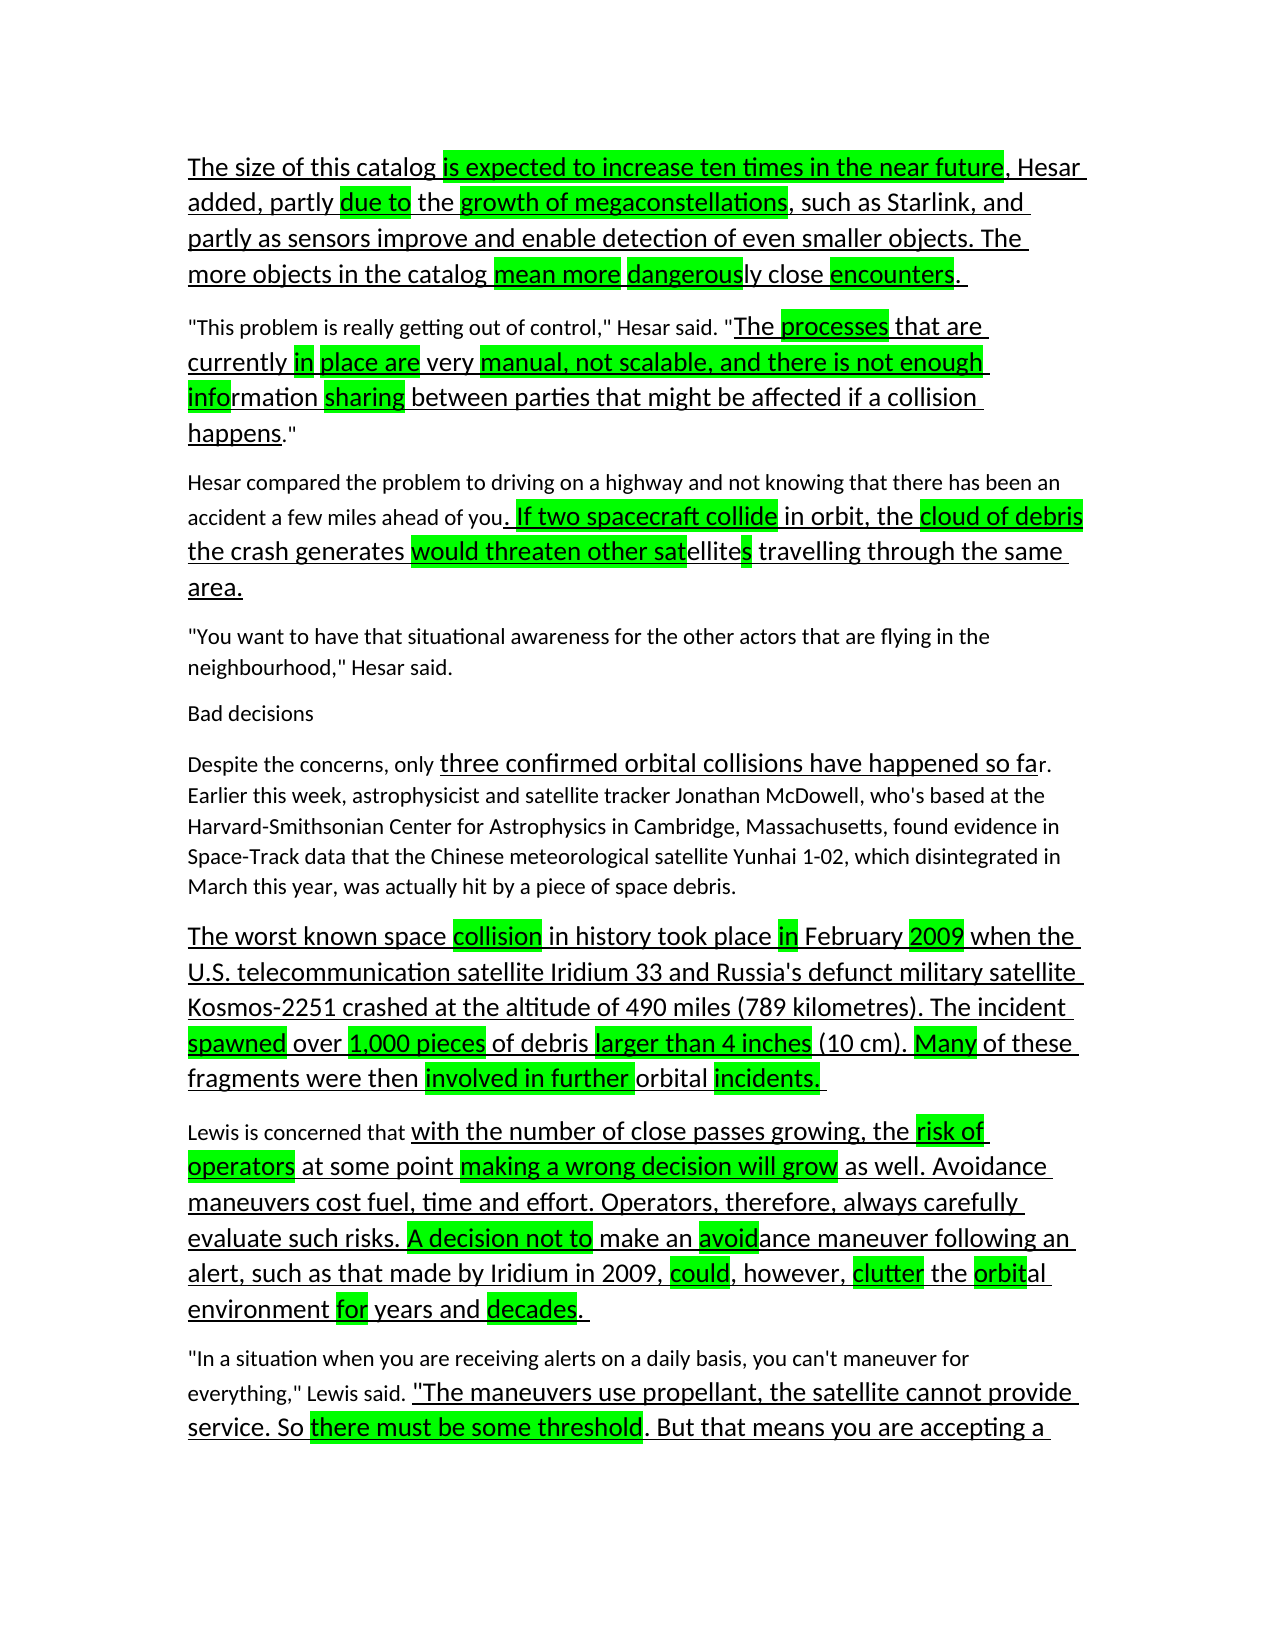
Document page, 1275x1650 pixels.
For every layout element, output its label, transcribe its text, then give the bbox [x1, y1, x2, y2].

text Lewis is concerned that with the number of close passes growing, the risk of operators at some point making a wrong decision will grow as well. Avoidance maneuvers cost fuel, time and effort. Operators, therefore, always carefully evaluate such risks. A decision not to make an avoidance maneuver following an alert, such as that made by Iridium in 2009, could, however, clutter the orbital environment for years and decades. [187, 1114, 1087, 1325]
text Hesar compared the problem to driving on a highway and not knowing that there has been an accident a few miles ahead of you. If two spacecraft collide in orbit, the cloud of debris the crash generates would threaten other satellites travelling through the same area. [187, 468, 1087, 603]
text Despite the concerns, only three confirmed orbital collisions have happened so far. Earlier this week, astrophysicist and satellite tracker Jonathan McDowell, who's based at the Harvard-Smithsonian Center for Astrophysics in Cambridge, Massachusetts, found evidence in Space-Track data that the Chinese meteorological satellite Yunhai 1-02, which disintegrated in March this year, was actually hit by a piece of space debris. [187, 746, 1087, 900]
text "This problem is really getting out of control," Hesar said. "The processes that are currently in place are very manual, not scalable, and there is not enough information sharing between parties that might be affected if a collision happens." [187, 309, 1087, 449]
text Bad decisions [187, 699, 1087, 728]
text The worst known space collision in history took place in February 2009 when the U.S. telecommunication satellite Iridium 33 and Russia's defunct military satellite Kosmos-2251 crashed at the altitude of 490 miles (789 kilometres). The incident spawned over 1,000 pieces of debris larger than 4 inches (10 cm). Many of these fragments were then involved in further orbital incidents. [187, 919, 1087, 1095]
text The size of this catalog is expected to increase ten times in the near future, Hesar added, partly due to the growth of megaconstellations, such as Starlink, and partly as sensors improve and enable detection of even smaller objects. The more objects in the catalog mean more dangerously close encounters. [187, 179, 1087, 290]
text "You want to have that situational awareness for the other actors that are flying in the neighbourhood," Hesar said. [187, 622, 1087, 681]
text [187, 1344, 1087, 1444]
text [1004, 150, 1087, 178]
